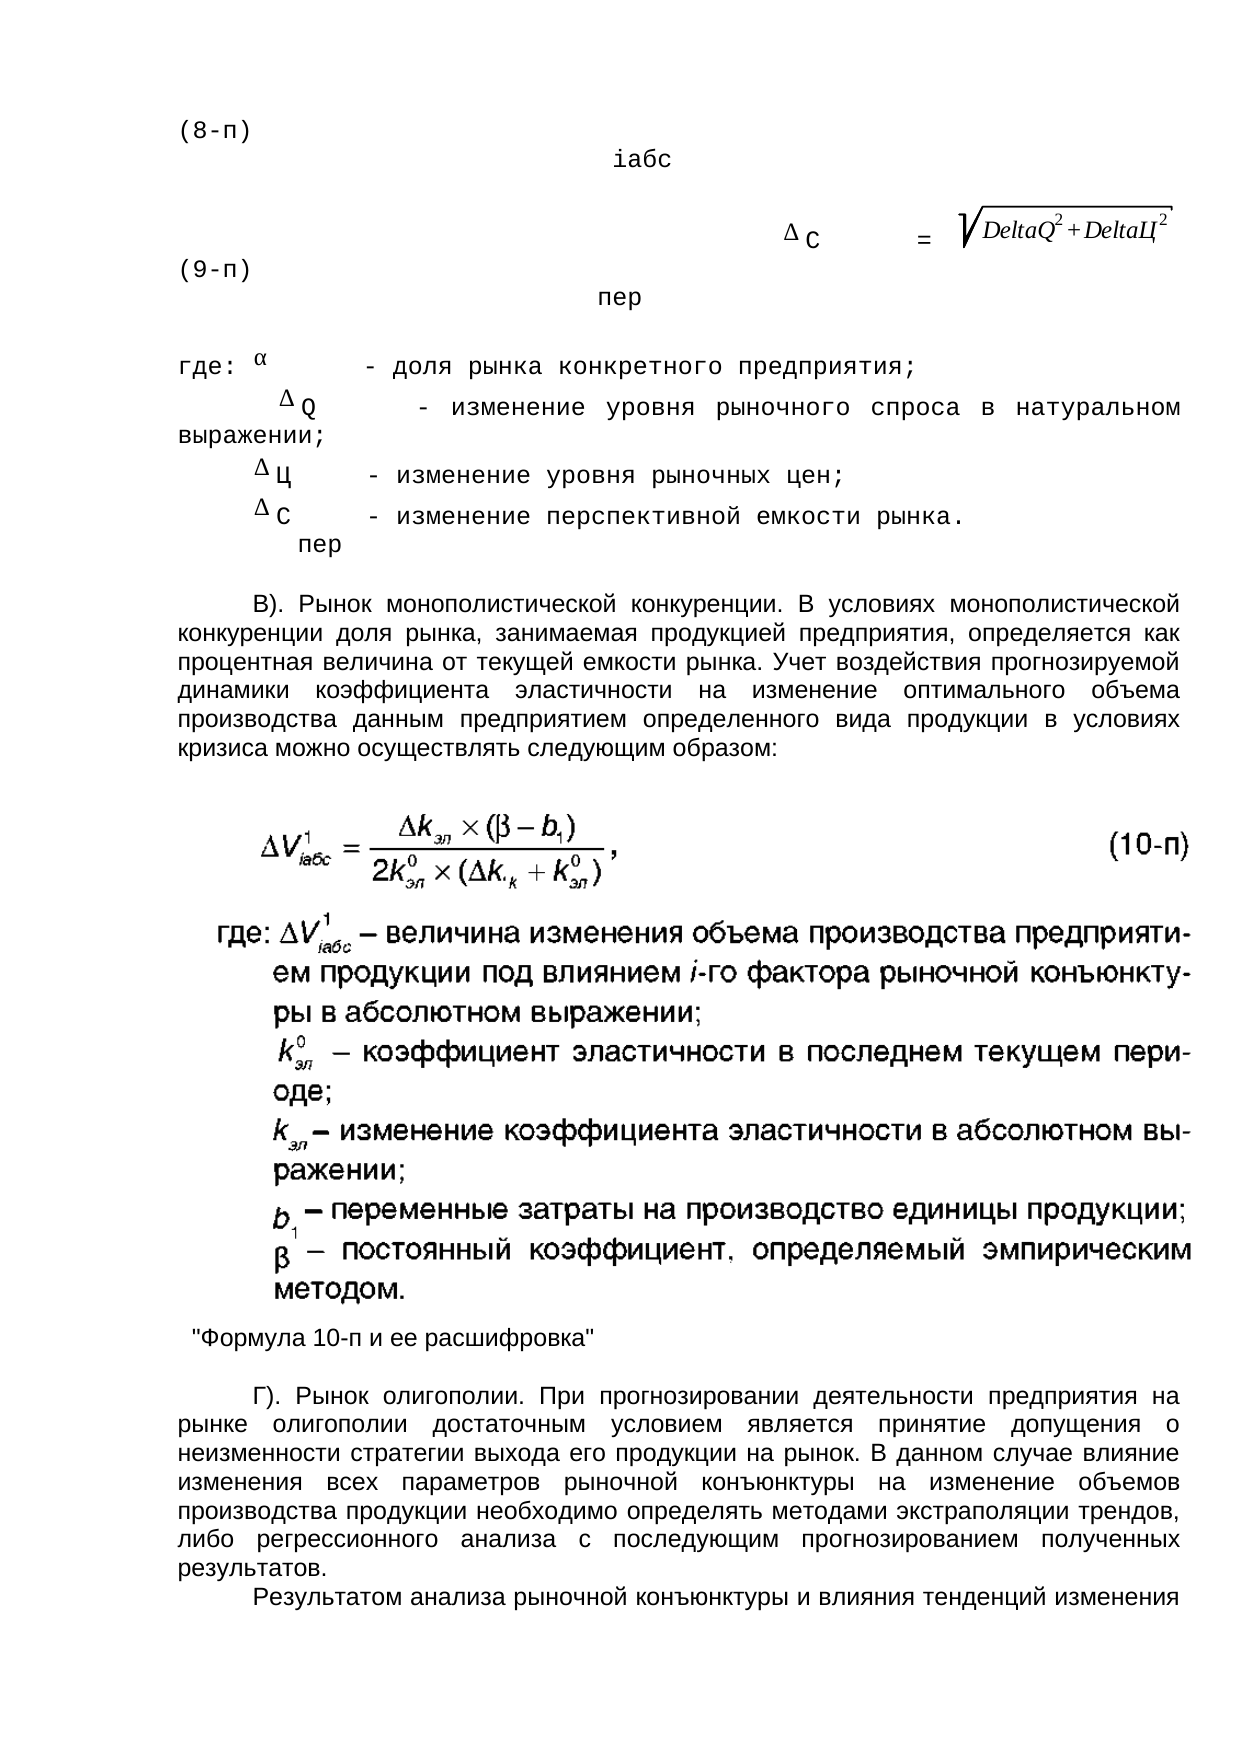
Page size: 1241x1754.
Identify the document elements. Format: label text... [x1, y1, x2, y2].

text В). Рынок монополистической конкуренции. В условиях монополистической конкуренции доля рынка, занимаемая продукцией предприятия, определяется как процентная величина от текущей емкости рынка. Учет воздействия прогнозируемой динамики коэффициента эластичности на изменение оптимального объема производства данным предприятием определенного вида продукции в условиях кризиса можно осуществлять следующим образом: [177, 589, 1181, 761]
text Г). Рынок олигополии. При прогнозировании деятельности предприятия на рынке олигополии достаточным условием является принятие допущения о неизменности стратегии выхода его продукции на рынок. В данном случае влияние изменения всех параметров рыночной конъюнктуры на изменение объемов производства продукции необходимо определять методами экстраполяции трендов, либо регрессионного анализа с последующим прогнозированием полученных результатов. [177, 1381, 1181, 1582]
text пер [177, 285, 1181, 313]
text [177, 1582, 1181, 1611]
text где: - доля рынка конкретного предприятия; [177, 342, 1181, 382]
text С - изменение перспективной емкости рынка. [177, 491, 1181, 532]
text Q - изменение уровня рыночного спроса в натуральном выражении; [177, 382, 1181, 451]
text пер [177, 532, 1181, 560]
text С = (9-п) [177, 203, 1181, 285]
picture [191, 790, 1230, 1323]
text Ц - изменение уровня рыночных цен; [177, 451, 1181, 491]
text iабс [177, 146, 1181, 175]
text V = х Q (8-п) [177, 118, 1181, 146]
text "Формула 10-п и ее расшифровка" [192, 1323, 1181, 1352]
